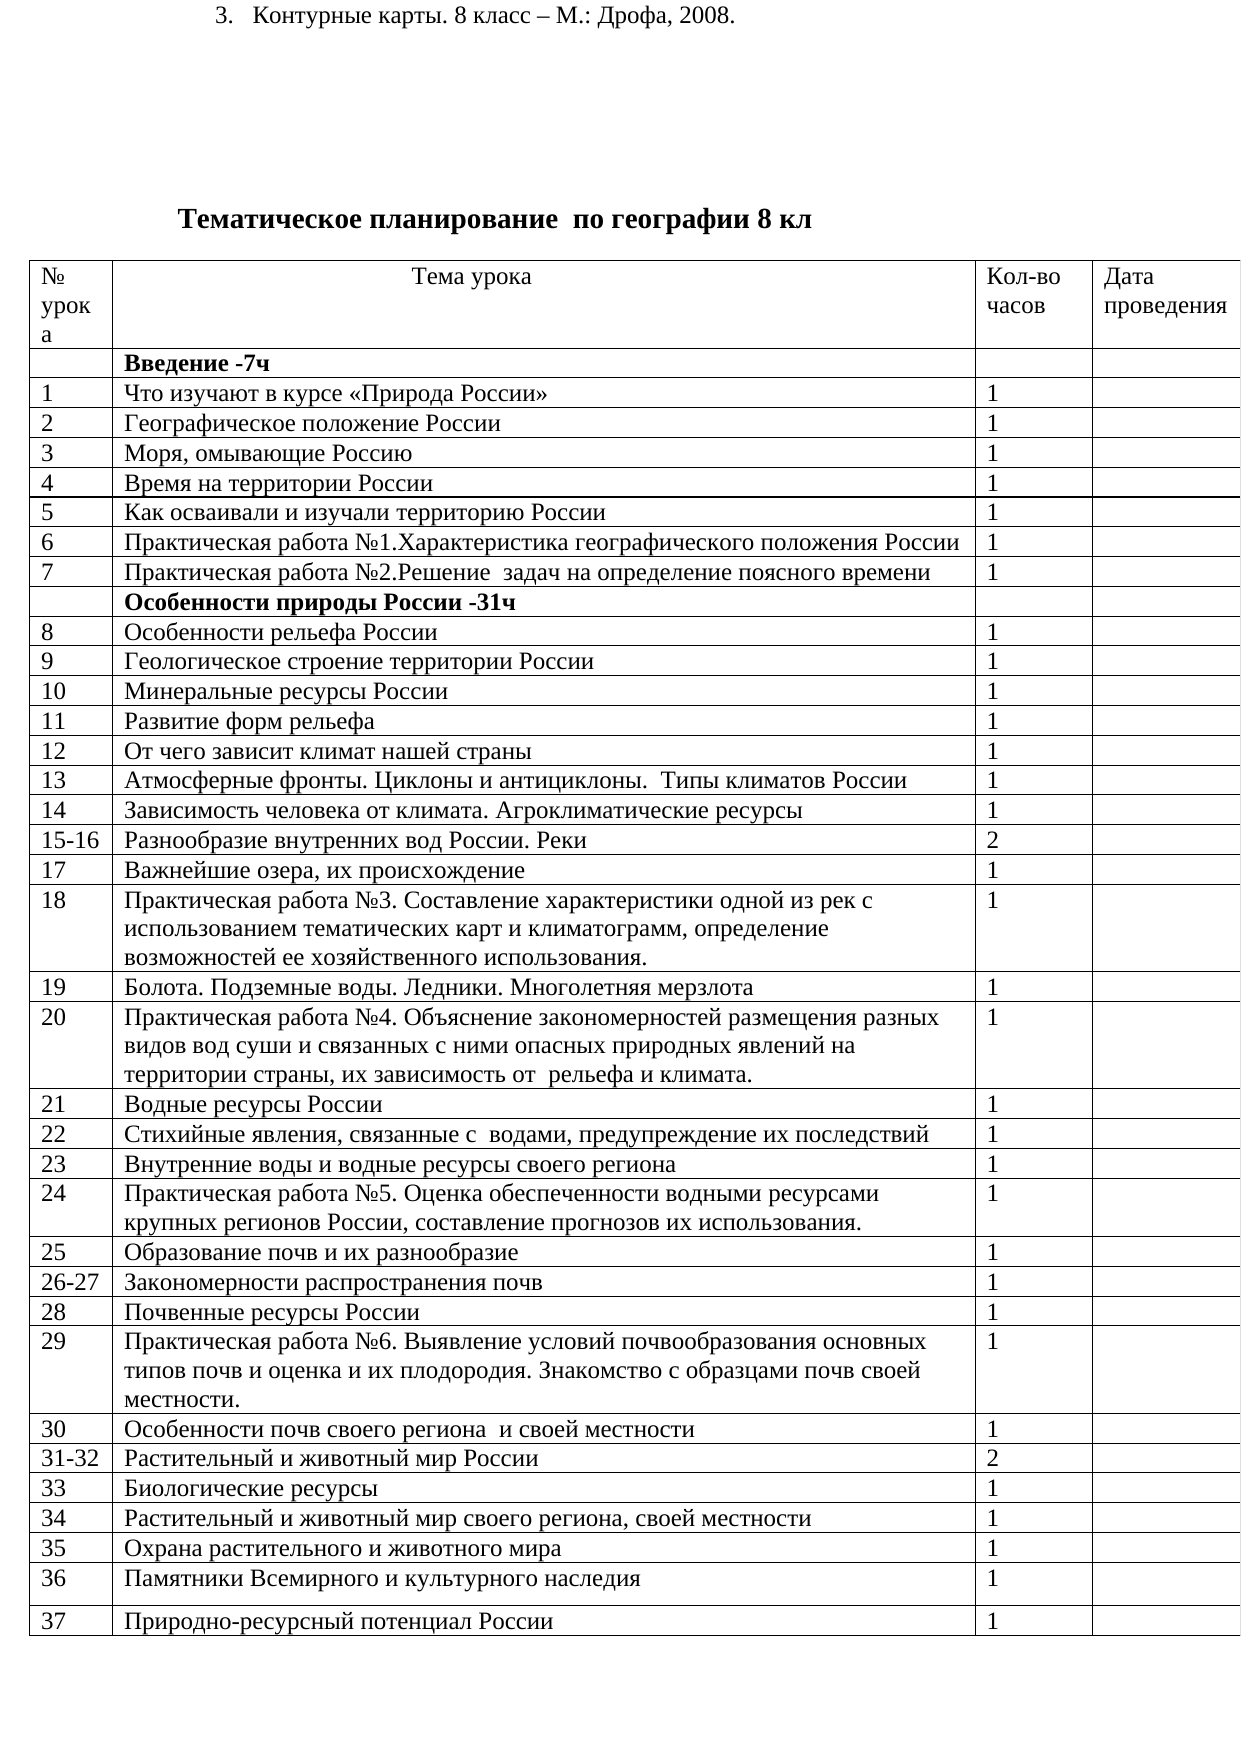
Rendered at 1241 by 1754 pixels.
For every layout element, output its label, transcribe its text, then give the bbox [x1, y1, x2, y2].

table_cell [1093, 498, 1240, 526]
table_cell Практическая работа №1.Характеристика географического положения России [113, 527, 975, 556]
table_cell [1093, 795, 1240, 824]
table_cell 1 [976, 1297, 1092, 1325]
table_cell 1 [30, 378, 112, 407]
table_cell 1 [976, 408, 1092, 437]
table_cell [1093, 1089, 1240, 1118]
table_cell 1 [976, 438, 1092, 467]
table_cell Практическая работа №5. Оценка обеспеченности водными ресурсами крупных регионов России, составление прогнозов их использования. [113, 1179, 975, 1236]
table_cell 1 [976, 676, 1092, 705]
table_cell 2 [976, 825, 1092, 854]
table_cell 37 [30, 1606, 112, 1635]
table_cell 1 [976, 706, 1092, 735]
table_cell 2 [976, 1444, 1092, 1472]
table_header Тема урока [113, 261, 975, 347]
table_cell 35 [30, 1533, 112, 1562]
table_cell Стихийные явления, связанные с водами, предупреждение их последствий [113, 1119, 975, 1148]
table_cell [1093, 766, 1240, 794]
table_cell 31-32 [30, 1444, 112, 1472]
table_cell Образование почв и их разнообразие [113, 1237, 975, 1266]
table_cell 1 [976, 378, 1092, 407]
table_cell [1093, 1473, 1240, 1502]
table_cell [1093, 1297, 1240, 1325]
table_cell Геологическое строение территории России [113, 646, 975, 675]
table_cell [1093, 1533, 1240, 1562]
table_cell [1093, 1149, 1240, 1177]
table_cell [1093, 1267, 1240, 1296]
table_cell 34 [30, 1503, 112, 1532]
table_cell [1093, 1503, 1240, 1532]
table_cell 8 [30, 617, 112, 645]
table_cell 1 [976, 1002, 1092, 1088]
table_cell Водные ресурсы России [113, 1089, 975, 1118]
table_cell 4 [30, 468, 112, 496]
table_cell 1 [976, 1119, 1092, 1148]
table_cell 1 [976, 617, 1092, 645]
table_cell Растительный и животный мир России [113, 1444, 975, 1472]
table_cell 33 [30, 1473, 112, 1502]
table_cell Памятники Всемирного и культурного наследия [113, 1563, 975, 1605]
table_cell [1093, 408, 1240, 437]
table_cell 1 [976, 1237, 1092, 1266]
table_cell Охрана растительного и животного мира [113, 1533, 975, 1562]
table_cell Разнообразие внутренних вод России. Реки [113, 825, 975, 854]
table_cell 1 [976, 498, 1092, 526]
table_cell 19 [30, 972, 112, 1001]
table_cell Введение -7ч [113, 349, 975, 377]
table_cell 1 [976, 646, 1092, 675]
table_cell 1 [976, 885, 1092, 971]
table_cell 9 [30, 646, 112, 675]
table_cell 7 [30, 557, 112, 586]
table_cell [1093, 1606, 1240, 1635]
table_cell Особенности рельефа России [113, 617, 975, 645]
table_cell [1093, 1326, 1240, 1413]
table_cell 28 [30, 1297, 112, 1325]
table_cell [1093, 438, 1240, 467]
table_header № урока [30, 261, 112, 347]
table_cell 30 [30, 1414, 112, 1442]
table_cell 1 [976, 1606, 1092, 1635]
table_cell 36 [30, 1563, 112, 1605]
table_cell [1093, 1563, 1240, 1605]
table_cell 24 [30, 1179, 112, 1236]
table_cell 1 [976, 972, 1092, 1001]
table_cell [1093, 825, 1240, 854]
table_cell Как осваивали и изучали территорию России [113, 498, 975, 526]
table_cell От чего зависит климат нашей страны [113, 736, 975, 764]
list Контурные карты. 8 класс – М.: Дрофа, 2008. [215, 0, 1152, 29]
table_cell [1093, 527, 1240, 556]
table_cell 20 [30, 1002, 112, 1088]
table_cell Практическая работа №3. Составление характеристики одной из рек с использованием тематических карт и климатограмм, определение возможностей ее хозяйственного использования. [113, 885, 975, 971]
table_cell Зависимость человека от климата. Агроклиматические ресурсы [113, 795, 975, 824]
table_cell 29 [30, 1326, 112, 1413]
table_cell Минеральные ресурсы России [113, 676, 975, 705]
text Тематическое планирование по географии 8 кл [177, 201, 1152, 234]
table_cell 1 [976, 557, 1092, 586]
table_cell 1 [976, 1149, 1092, 1177]
table_cell Природно-ресурсный потенциал России [113, 1606, 975, 1635]
table_cell 1 [976, 766, 1092, 794]
table_cell 1 [976, 468, 1092, 496]
table_cell [1093, 885, 1240, 971]
table_cell Время на территории России [113, 468, 975, 496]
table_cell 3 [30, 438, 112, 467]
table_cell [1093, 557, 1240, 586]
table_cell 26-27 [30, 1267, 112, 1296]
table_cell [1093, 972, 1240, 1001]
table_cell [1093, 349, 1240, 377]
table_cell [1093, 378, 1240, 407]
table_cell Растительный и животный мир своего региона, своей местности [113, 1503, 975, 1532]
table_cell 1 [976, 1089, 1092, 1118]
table_cell 1 [976, 1414, 1092, 1442]
table_cell 21 [30, 1089, 112, 1118]
table_cell 17 [30, 855, 112, 884]
table_cell 6 [30, 527, 112, 556]
table_cell [1093, 587, 1240, 616]
table_cell 1 [976, 1267, 1092, 1296]
table_cell Важнейшие озера, их происхождение [113, 855, 975, 884]
table_cell Практическая работа №2.Решение задач на определение поясного времени [113, 557, 975, 586]
table_cell Биологические ресурсы [113, 1473, 975, 1502]
table_cell [976, 349, 1092, 377]
table_cell 1 [976, 1533, 1092, 1562]
table_cell [1093, 1179, 1240, 1236]
table_cell [1093, 736, 1240, 764]
table_cell 25 [30, 1237, 112, 1266]
table_cell Географическое положение России [113, 408, 975, 437]
table_cell 18 [30, 885, 112, 971]
table_cell Моря, омывающие Россию [113, 438, 975, 467]
table_cell 12 [30, 736, 112, 764]
table_cell 23 [30, 1149, 112, 1177]
table_cell Закономерности распространения почв [113, 1267, 975, 1296]
table_cell [1093, 1444, 1240, 1472]
table_cell [30, 349, 112, 377]
table_cell 1 [976, 1563, 1092, 1605]
table_cell 5 [30, 498, 112, 526]
table_cell 11 [30, 706, 112, 735]
table_header Дата проведения [1093, 261, 1240, 347]
table_cell 14 [30, 795, 112, 824]
table_cell [1093, 646, 1240, 675]
table_cell Особенности природы России -31ч [113, 587, 975, 616]
table_cell 1 [976, 1503, 1092, 1532]
table_cell [1093, 1414, 1240, 1442]
table_cell 15-16 [30, 825, 112, 854]
table_cell [30, 587, 112, 616]
table_cell Особенности почв своего региона и своей местности [113, 1414, 975, 1442]
table_cell 1 [976, 736, 1092, 764]
table_cell 1 [976, 1179, 1092, 1236]
table_cell 1 [976, 1326, 1092, 1413]
table_cell [1093, 855, 1240, 884]
table_cell [1093, 617, 1240, 645]
table_cell 1 [976, 1473, 1092, 1502]
table_cell [1093, 1002, 1240, 1088]
table_cell 1 [976, 795, 1092, 824]
table_cell 10 [30, 676, 112, 705]
table_cell [1093, 676, 1240, 705]
table_cell [976, 587, 1092, 616]
table_cell 1 [976, 855, 1092, 884]
table_cell Практическая работа №6. Выявление условий почвообразования основных типов почв и оценка и их плодородия. Знакомство с образцами почв своей местности. [113, 1326, 975, 1413]
table_cell [1093, 1119, 1240, 1148]
table_cell [1093, 1237, 1240, 1266]
table_cell Болота. Подземные воды. Ледники. Многолетняя мерзлота [113, 972, 975, 1001]
table_cell Что изучают в курсе «Природа России» [113, 378, 975, 407]
table_cell Практическая работа №4. Объяснение закономерностей размещения разных видов вод суши и связанных с ними опасных природных явлений на территории страны, их зависимость от рельефа и климата. [113, 1002, 975, 1088]
table_cell 2 [30, 408, 112, 437]
table_header Кол-во часов [976, 261, 1092, 347]
table_cell 13 [30, 766, 112, 794]
table_cell Атмосферные фронты. Циклоны и антициклоны. Типы климатов России [113, 766, 975, 794]
table_cell [1093, 706, 1240, 735]
table_cell Почвенные ресурсы России [113, 1297, 975, 1325]
table_cell Развитие форм рельефа [113, 706, 975, 735]
table_cell Внутренние воды и водные ресурсы своего региона [113, 1149, 975, 1177]
table_cell 22 [30, 1119, 112, 1148]
table_cell [1093, 468, 1240, 496]
table_cell 1 [976, 527, 1092, 556]
